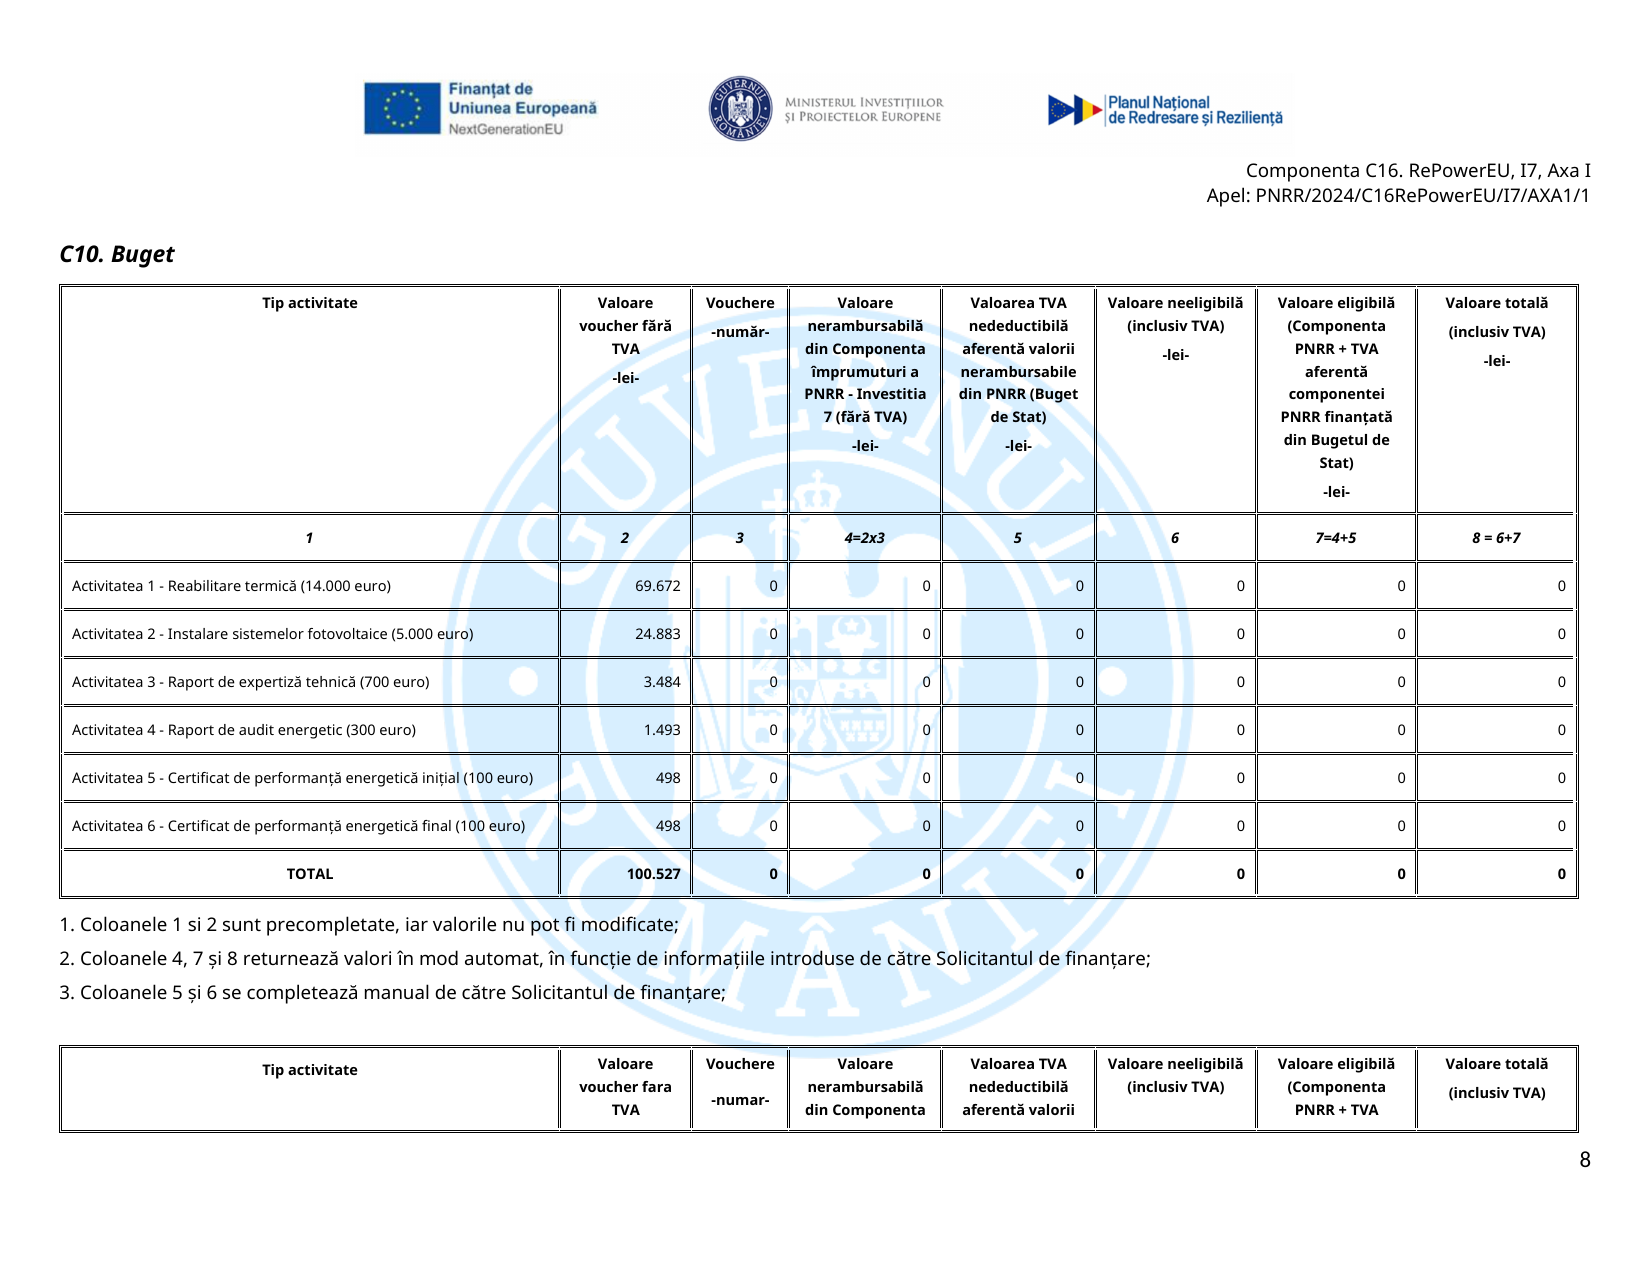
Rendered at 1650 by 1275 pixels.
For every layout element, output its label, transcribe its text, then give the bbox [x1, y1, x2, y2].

table_cell Activitatea 2 - Instalare sistemelor fotovoltaice (5.000 euro) [61, 608, 559, 656]
picture [355, 73, 1295, 157]
table_cell TOTAL [61, 848, 559, 896]
table_cell Activitatea 5 - Certificat de performanță energetică inițial (100 euro) [61, 752, 559, 800]
table_header Vouchere -numar- [692, 1046, 789, 1129]
table_cell 0 [693, 755, 787, 800]
table_header Valoare eligibilă (Componenta PNRR + TVA aferentă componentei PNRR finanțată din Bugetul de Stat) -lei- [1256, 285, 1417, 512]
table_cell 0 [1258, 707, 1415, 752]
table_header Tip activitate [62, 1048, 559, 1129]
table_cell 1.493 [561, 707, 690, 752]
table_cell 0 [1258, 611, 1415, 656]
table_cell 0 [1097, 707, 1255, 752]
table_cell 4=2x3 [790, 515, 940, 560]
table_cell 0 [790, 659, 940, 704]
table_cell 0 [1097, 611, 1255, 656]
table_cell 0 [693, 803, 787, 848]
table_cell 0 [1417, 608, 1577, 656]
table_cell 24.883 [561, 611, 690, 656]
table_header Valoarea TVA nedeductibilă aferentă valorii nerambursabile din PNRR (Buget de Stat) -lei- [942, 1048, 1095, 1129]
table_header Valoare nerambursabilă din Componenta împrumuturi a PNRR - Investitia 7 (fără TVA) -lei- [789, 1046, 942, 1129]
table_cell 0 [789, 848, 942, 896]
table_header Vouchere -număr- [692, 285, 789, 512]
table_cell 0 [943, 659, 1094, 704]
table_header Tip activitate [62, 287, 559, 512]
table_cell 0 [1258, 563, 1415, 608]
table_cell 0 [693, 563, 787, 608]
table_cell 0 [1258, 755, 1415, 800]
table_cell 0 [943, 611, 1094, 656]
table_cell 0 [693, 707, 787, 752]
table_cell 0 [1417, 800, 1577, 848]
table_cell 100.527 [559, 848, 692, 896]
table_cell 0 [692, 848, 789, 896]
table_cell Activitatea 4 - Raport de audit energetic (300 euro) [61, 704, 559, 752]
table_cell 0 [790, 755, 940, 800]
table_cell 0 [943, 803, 1094, 848]
table_header Valoare neeligibilă (inclusiv TVA) -lei- [1095, 1048, 1256, 1129]
table_cell 0 [1417, 560, 1577, 608]
table_cell 0 [1258, 803, 1415, 848]
subtitle C10. Buget [59, 237, 1591, 269]
table_cell 0 [1256, 848, 1417, 896]
table_cell 0 [693, 659, 787, 704]
table_cell 0 [790, 707, 940, 752]
text 3. Coloanele 5 și 6 se completează manual de către Solicitantul de finanțare; [59, 979, 1591, 1005]
text 2. Coloanele 4, 7 și 8 returnează valori în mod automat, în funcție de informațiile introduse de către Solicitantul de finanțare; [59, 945, 1591, 971]
table_cell 69.672 [561, 563, 690, 608]
table_cell 0 [1097, 755, 1255, 800]
table_header Valoare totală (inclusiv TVA) -lei- [1417, 1048, 1576, 1129]
table_cell Activitatea 3 - Raport de expertiză tehnică (700 euro) [61, 656, 559, 704]
table_cell 0 [1417, 752, 1577, 800]
table_cell 0 [942, 851, 1095, 896]
table_cell 0 [943, 563, 1094, 608]
table_cell 498 [561, 803, 690, 848]
table_cell 0 [1097, 803, 1255, 848]
table_cell 0 [1417, 656, 1577, 704]
table_cell 0 [790, 803, 940, 848]
table_cell Activitatea 1 - Reabilitare termică (14.000 euro) [61, 560, 559, 608]
table_header Valoare voucher fara TVA -lei- [559, 1046, 692, 1129]
table_cell 6 [1097, 515, 1255, 560]
table_cell 3 [693, 515, 787, 560]
table_cell 0 [1097, 563, 1255, 608]
table_cell 0 [790, 611, 940, 656]
table_header Valoare eligibilă (Componenta PNRR + TVA aferentă componentei PNRR finanțată din Bugetul de Stat) -lei- [1256, 1046, 1417, 1129]
table_header Valoare nerambursabilă din Componenta împrumuturi a PNRR - Investitia 7 (fără TVA) -lei- [789, 285, 942, 512]
table_cell 5 [943, 515, 1094, 560]
table_header Valoare totală (inclusiv TVA) -lei- [1417, 287, 1576, 512]
table_cell 498 [561, 755, 690, 800]
table_cell 0 [943, 707, 1094, 752]
table_cell 1 [62, 512, 558, 560]
table_cell 0 [1097, 659, 1255, 704]
table_cell 0 [1417, 848, 1577, 896]
table_header Valoare voucher fără TVA -lei- [559, 285, 692, 512]
table_cell 0 [1258, 659, 1415, 704]
table_cell 8 = 6+7 [1418, 512, 1576, 560]
table_cell 0 [790, 563, 940, 608]
table_cell 2 [561, 515, 690, 560]
table_header Valoare neeligibilă (inclusiv TVA) -lei- [1095, 287, 1256, 512]
table_cell 0 [943, 755, 1094, 800]
table_cell 7=4+5 [1258, 515, 1415, 560]
table_cell 0 [1095, 851, 1256, 896]
table_header Valoarea TVA nedeductibilă aferentă valorii nerambursabile din PNRR (Buget de Stat) -lei- [942, 287, 1095, 512]
table_cell 0 [693, 611, 787, 656]
table_cell 3.484 [561, 659, 690, 704]
table_cell 0 [1417, 704, 1577, 752]
text 1. Coloanele 1 si 2 sunt precompletate, iar valorile nu pot fi modificate; [59, 912, 1591, 937]
table_cell Activitatea 6 - Certificat de performanță energetică final (100 euro) [61, 800, 559, 848]
